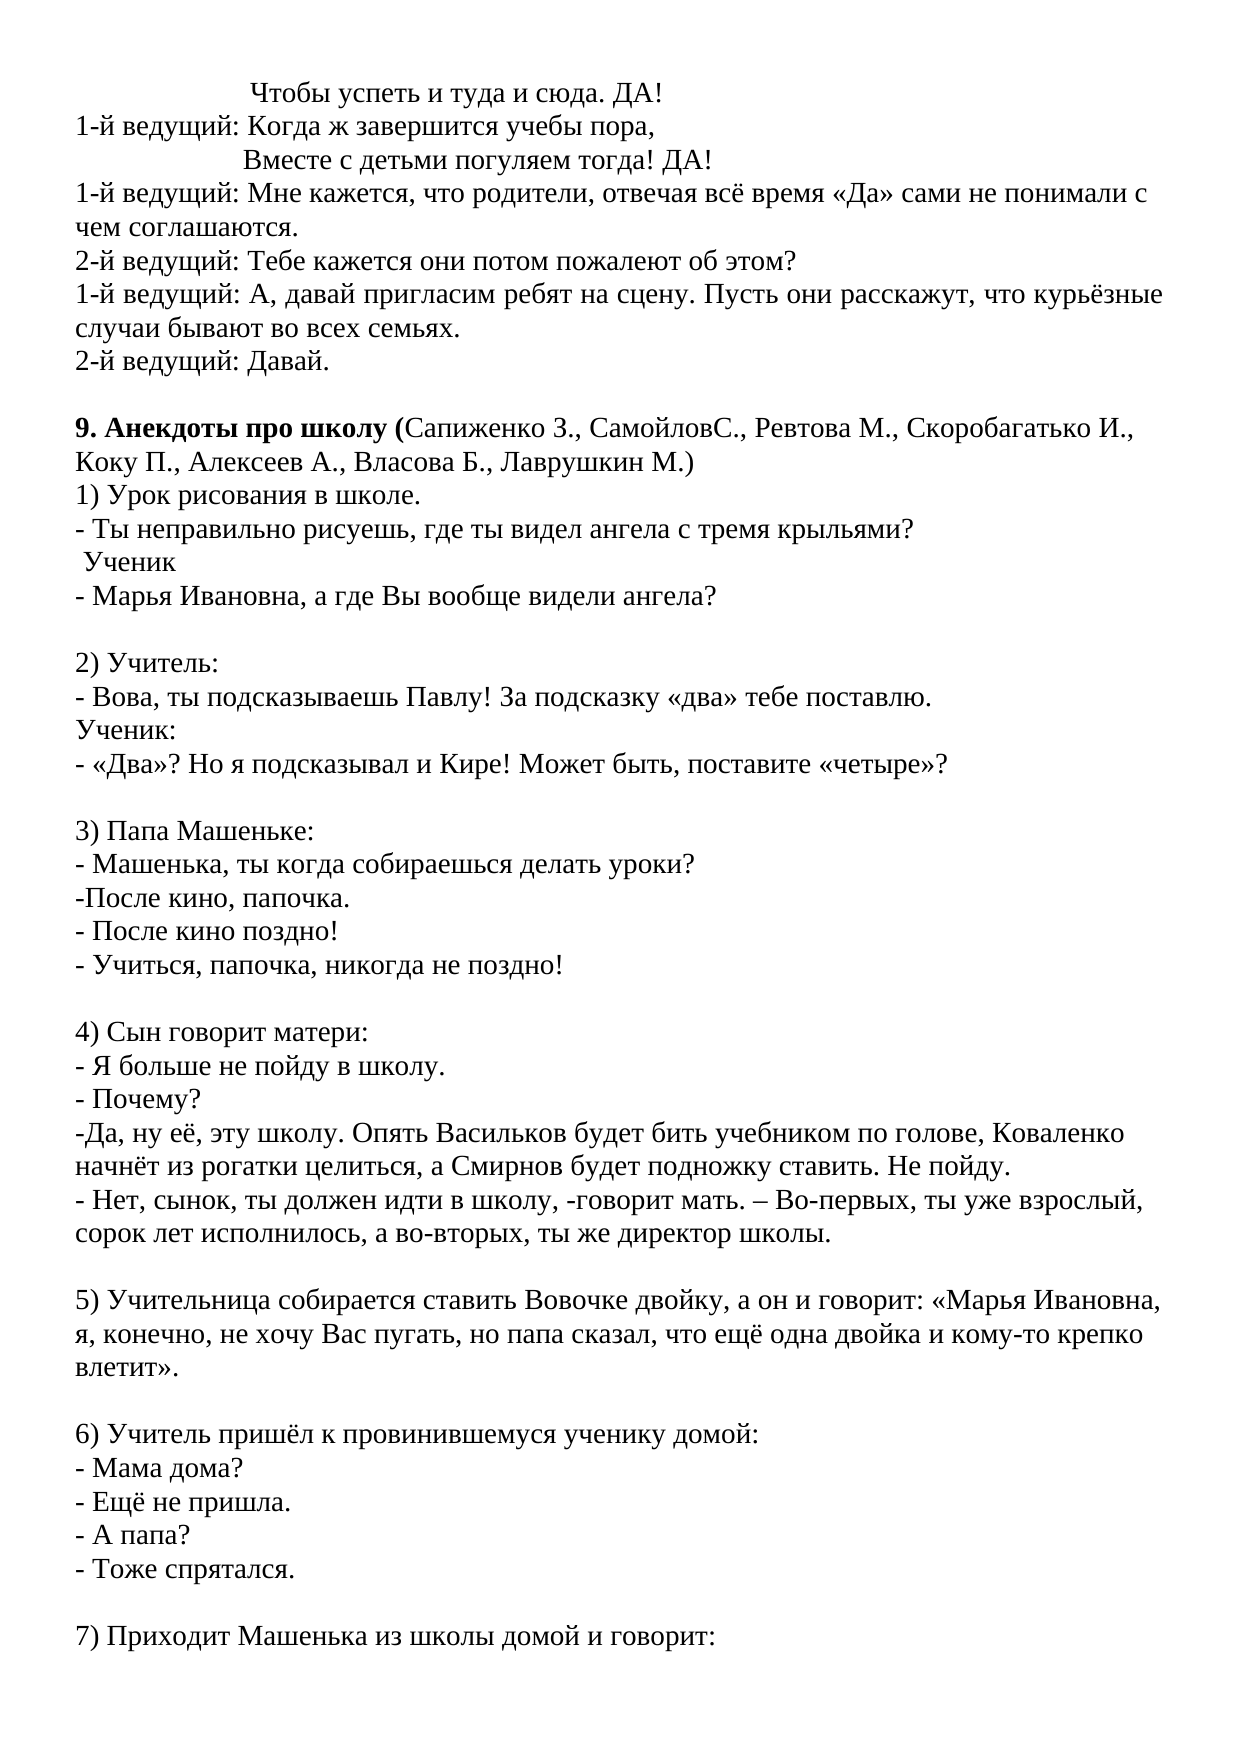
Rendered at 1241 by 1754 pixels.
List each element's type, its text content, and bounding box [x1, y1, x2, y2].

text 3) Папа Машеньке: [75, 813, 1165, 846]
text - Ещё не пришла. [75, 1484, 1165, 1517]
text 2-й ведущий: Давай. [75, 343, 1165, 377]
text - Вова, ты подсказываешь Павлу! За подсказку «два» тебе поставлю. [75, 679, 1165, 712]
text - После кино поздно! [75, 913, 1165, 947]
text - Машенька, ты когда собираешься делать уроки? [75, 846, 1165, 880]
text - А папа? [75, 1517, 1165, 1551]
text - Марья Ивановна, а где Вы вообще видели ангела? [75, 578, 1165, 612]
text 1-й ведущий: Когда ж завершится учебы пора, Вместе с детьми погуляем тогда! ДА! [75, 108, 1165, 176]
text - Ты неправильно рисуешь, где ты видел ангела с тремя крыльями? [75, 511, 1165, 544]
text 4) Сын говорит матери: [75, 1014, 1165, 1048]
text 1-й ведущий: А, давай пригласим ребят на сцену. Пусть они расскажут, что курьёзные случаи бывают во всех семьях. [75, 276, 1165, 343]
text 9. Анекдоты про школу (Сапиженко З., СамойловС., Ревтова М., Скоробагатько И., Коку П., Алексеев А., Власова Б., Лаврушкин М.) [75, 410, 1165, 477]
text - Я больше не пойду в школу. [75, 1048, 1165, 1081]
text 1) Урок рисования в школе. [75, 477, 1165, 511]
text - Учиться, папочка, никогда не поздно! [75, 947, 1165, 981]
text - Тоже спрятался. [75, 1551, 1165, 1584]
text 2) Учитель: [75, 645, 1165, 679]
text -Да, ну её, эту школу. Опять Васильков будет бить учебником по голове, Коваленко начнёт из рогатки целиться, а Смирнов будет подножку ставить. Не пойду. [75, 1115, 1165, 1182]
text Ученик: [75, 712, 1165, 746]
text - Нет, сынок, ты должен идти в школу, -говорит мать. – Во-первых, ты уже взрослый, сорок лет исполнилось, а во-вторых, ты же директор школы. [75, 1182, 1165, 1249]
text - Мама дома? [75, 1450, 1165, 1484]
text Чтобы успеть и туда и сюда. ДА! [75, 75, 1165, 108]
text 6) Учитель пришёл к провинившемуся ученику домой: [75, 1417, 1165, 1450]
text 1-й ведущий: Мне кажется, что родители, отвечая всё время «Да» сами не понимали с чем соглашаются. [75, 176, 1165, 243]
text - «Два»? Но я подсказывал и Кире! Может быть, поставите «четыре»? [75, 746, 1165, 779]
text - Почему? [75, 1081, 1165, 1115]
text Ученик [75, 544, 1165, 578]
text -После кино, папочка. [75, 880, 1165, 913]
text 2-й ведущий: Тебе кажется они потом пожалеют об этом? [75, 243, 1165, 276]
text 7) Приходит Машенька из школы домой и говорит: [75, 1618, 1165, 1651]
text 5) Учительница собирается ставить Вовочке двойку, а он и говорит: «Марья Ивановна, я, конечно, не хочу Вас пугать, но папа сказал, что ещё одна двойка и кому-то крепко влетит». [75, 1282, 1165, 1383]
